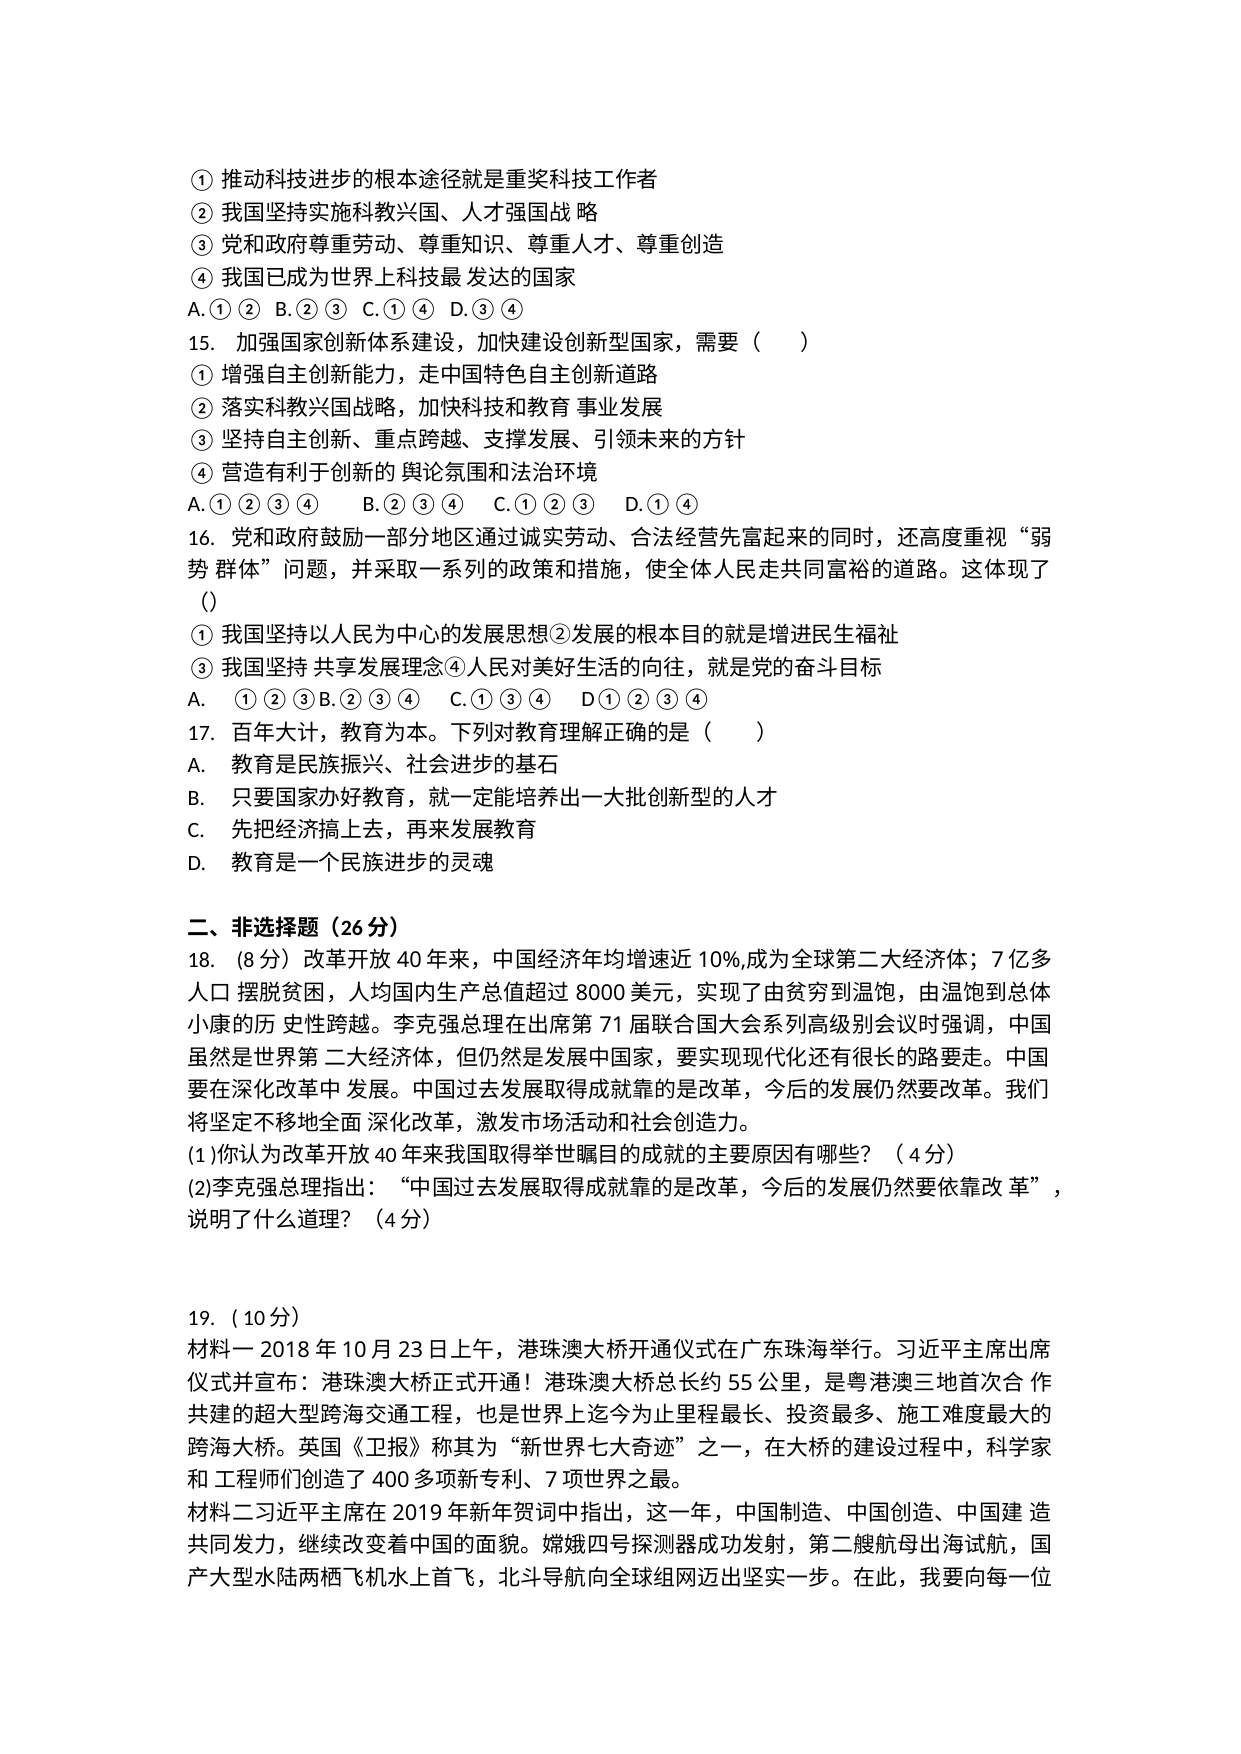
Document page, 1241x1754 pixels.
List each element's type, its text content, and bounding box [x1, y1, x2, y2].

text D. 教育是一个民族进步的灵魂 [187, 844, 1053, 877]
text A.①② B.②③ C.①④ D.③④ [187, 292, 1053, 324]
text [187, 1494, 1053, 1592]
text 19. ( 10分） [187, 1299, 1053, 1332]
text C. 先把经济搞上去，再来发展教育 [187, 812, 1053, 844]
text ④我国已成为世界上科技最 发达的国家 [187, 259, 1053, 292]
text B. 只要国家办好教育，就一定能培养出一大批创新型的人才 [187, 779, 1053, 812]
text ④营造有利于创新的 舆论氛围和法治环境 [187, 454, 1053, 487]
text 18. (8分）改革开放40年来，中国经济年均增速近10%,成为全球第二大经济体；7亿多人口 摆脱贫困，人均国内生产总值超过8000美元，实现了由贫穷到温饱，由温饱到总体小康的历 史性跨越。李克强总理在出席第71届联合国大会系列高级别会议时强调，中国虽然是世界第 二大经济体，但仍然是发展中国家，要实现现代化还有很长的路要走。中国要在深化改革中 发展。中国过去发展取得成就靠的是改革，今后的发展仍然要改革。我们将坚定不移地全面 深化改革，激发市场活动和社会创造力。 [187, 942, 1053, 1137]
text (1 )你认为改革开放40年来我国取得举世瞩目的成就的主要原因有哪些？（ 4分） [187, 1137, 1053, 1169]
text A. ①②③ B.②③④ C.①③④ D①②③④ [187, 682, 1053, 714]
text A.①②③④ B.②③④ C.①②③ D.①④ [187, 487, 1053, 519]
text ③党和政府尊重劳动、尊重知识、尊重人才、尊重创造 [187, 227, 1053, 259]
text 16. 党和政府鼓励一部分地区通过诚实劳动、合法经营先富起来的同时，还高度重视“弱势 群体”问题，并采取一系列的政策和措施，使全体人民走共同富裕的道路。这体现了（） [187, 519, 1053, 617]
text ①增强自主创新能力，走中国特色自主创新道路 [187, 357, 1053, 389]
text ③我国坚持 共享发展理念④人民对美好生活的向往，就是党的奋斗目标 [187, 649, 1053, 682]
text ②我国坚持实施科教兴国、人才强国战 略 [187, 194, 1053, 227]
text ②落实科教兴国战略，加快科技和教育 事业发展 [187, 389, 1053, 422]
text 二、非选择题（26分） [187, 909, 1053, 942]
text (2)李克强总理指出：“中国过去发展取得成就靠的是改革，今后的发展仍然要依靠改 革”，说明了什么道理？（4分） [187, 1169, 1053, 1234]
text A. 教育是民族振兴、社会进步的基石 [187, 747, 1053, 779]
text 17. 百年大计，教育为本。下列对教育理解正确的是（ ） [187, 714, 1053, 747]
text 材料一 2018年10月23日上午，港珠澳大桥开通仪式在广东珠海举行。习近平主席出席仪式并宣布：港珠澳大桥正式开通！港珠澳大桥总长约55公里，是粤港澳三地首次合 作共建的超大型跨海交通工程，也是世界上迄今为止里程最长、投资最多、施工难度最大的 跨海大桥。英国《卫报》称其为“新世界七大奇迹”之一，在大桥的建设过程中，科学家和 工程师们创造了400多项新专利、7项世界之最。 [187, 1332, 1053, 1494]
text 15. 加强国家创新体系建设，加快建设创新型国家，需要（ ） [187, 324, 1053, 357]
text ①推动科技进步的根本途径就是重奖科技工作者 [187, 162, 1053, 194]
text ③坚持自主创新、重点跨越、支撑发展、引领未来的方针 [187, 422, 1053, 454]
text ①我国坚持以人民为中心的发展思想②发展的根本目的就是增进民生福祉 [187, 617, 1053, 649]
